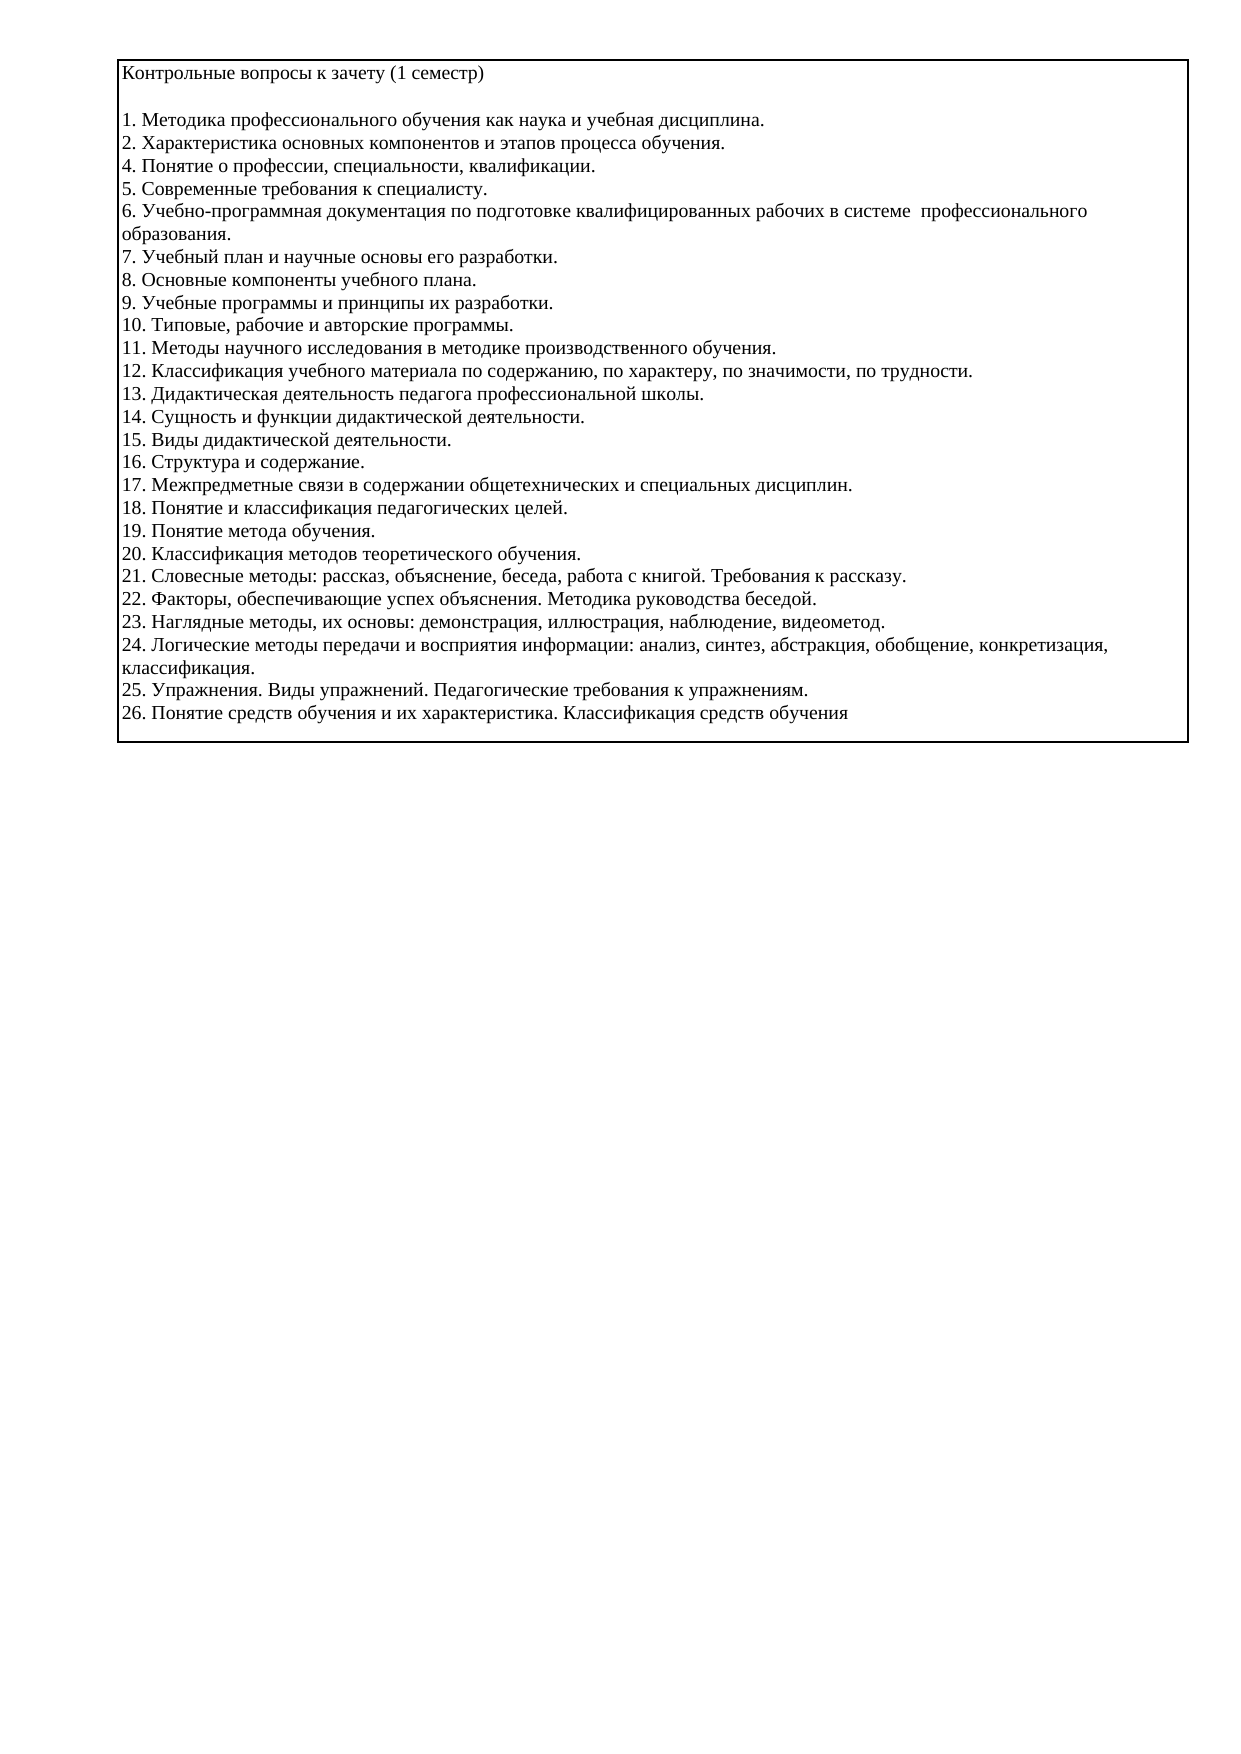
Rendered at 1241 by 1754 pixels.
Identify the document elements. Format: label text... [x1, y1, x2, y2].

table_cell Контрольные вопросы к зачету (1 семестр) 1. Методика профессионального обучения как наука и учебная дисциплина. 2. Характеристика основных компонентов и этапов процесса обучения. 4. Понятие о профессии, специальности, квалификации. 5. Современные требования к специалисту. 6. Учебно-программная документация по подготовке квалифицированных рабочих в системе профессионального образования. 7. Учебный план и научные основы его разработки. 8. Основные компоненты учебного плана. 9. Учебные программы и принципы их разработки. 10. Типовые, рабочие и авторские программы. 11. Методы научного исследования в методике производственного обучения. 12. Классификация учебного материала по содержанию, по характеру, по значимости, по трудности. 13. Дидактическая деятельность педагога профессиональной школы. 14. Сущность и функции дидактической деятельности. 15. Виды дидактической деятельности. 16. Структура и содержание. 17. Межпредметные связи в содержании общетехнических и специальных дисциплин. 18. Понятие и классификация педагогических целей. 19. Понятие метода обучения. 20. Классификация методов теоретического обучения. 21. Словесные методы: рассказ, объяснение, беседа, работа с книгой. Требования к рассказу. 22. Факторы, обеспечивающие успех объяснения. Методика руководства беседой. 23. Наглядные методы, их основы: демонстрация, иллюстрация, наблюдение, видеометод. 24. Логические методы передачи и восприятия информации: анализ, синтез, абстракция, обобщение, конкретизация, классификация. 25. Упражнения. Виды упражнений. Педагогические требования к упражнениям. 26. Понятие средств обучения и их характеристика. Классификация средств обучения . [119, 61, 1187, 741]
